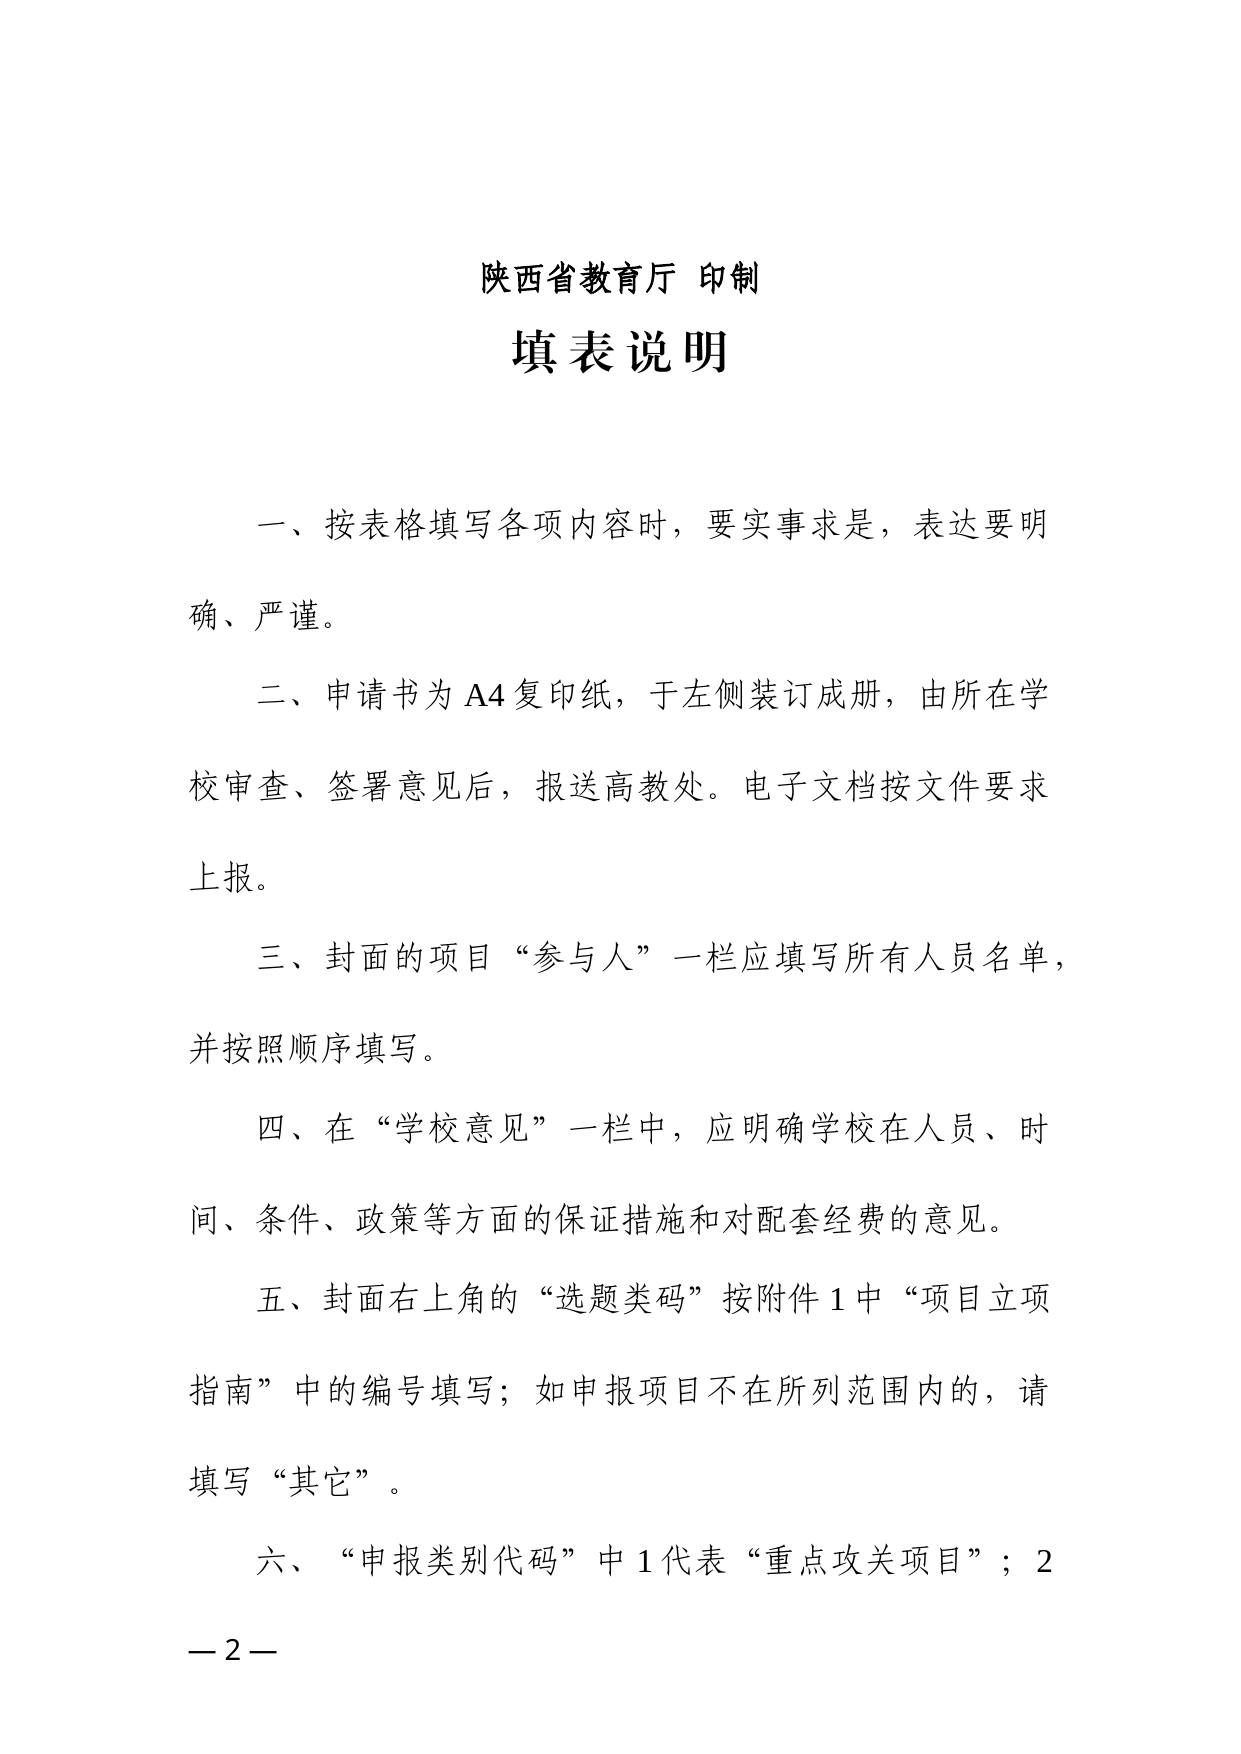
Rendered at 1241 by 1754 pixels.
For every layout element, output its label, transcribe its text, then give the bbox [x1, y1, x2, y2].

text 五、封面右上角的“选题类码”按附件1中“项目立项指南”中的编号填写；如申报项目不在所列范围内的，请填写“其它”。 [187, 1265, 1053, 1512]
text 三、封面的项目“参与人”一栏应填写所有人员名单，并按照顺序填写。 [187, 922, 1053, 1078]
text 填 表 说 明 [187, 323, 1053, 388]
text 一、按表格填写各项内容时，要实事求是，表达要明确、严谨。 [187, 489, 1053, 645]
text 陕西省教育厅 印制 [187, 242, 1053, 307]
text 二、申请书为A4复印纸，于左侧装订成册，由所在学校审查、签署意见后，报送高教处。电子文档按文件要求上报。 [187, 660, 1053, 907]
text 四、在“学校意见”一栏中，应明确学校在人员、时间、条件、政策等方面的保证措施和对配套经费的意见。 [187, 1094, 1053, 1249]
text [187, 1527, 1053, 1592]
